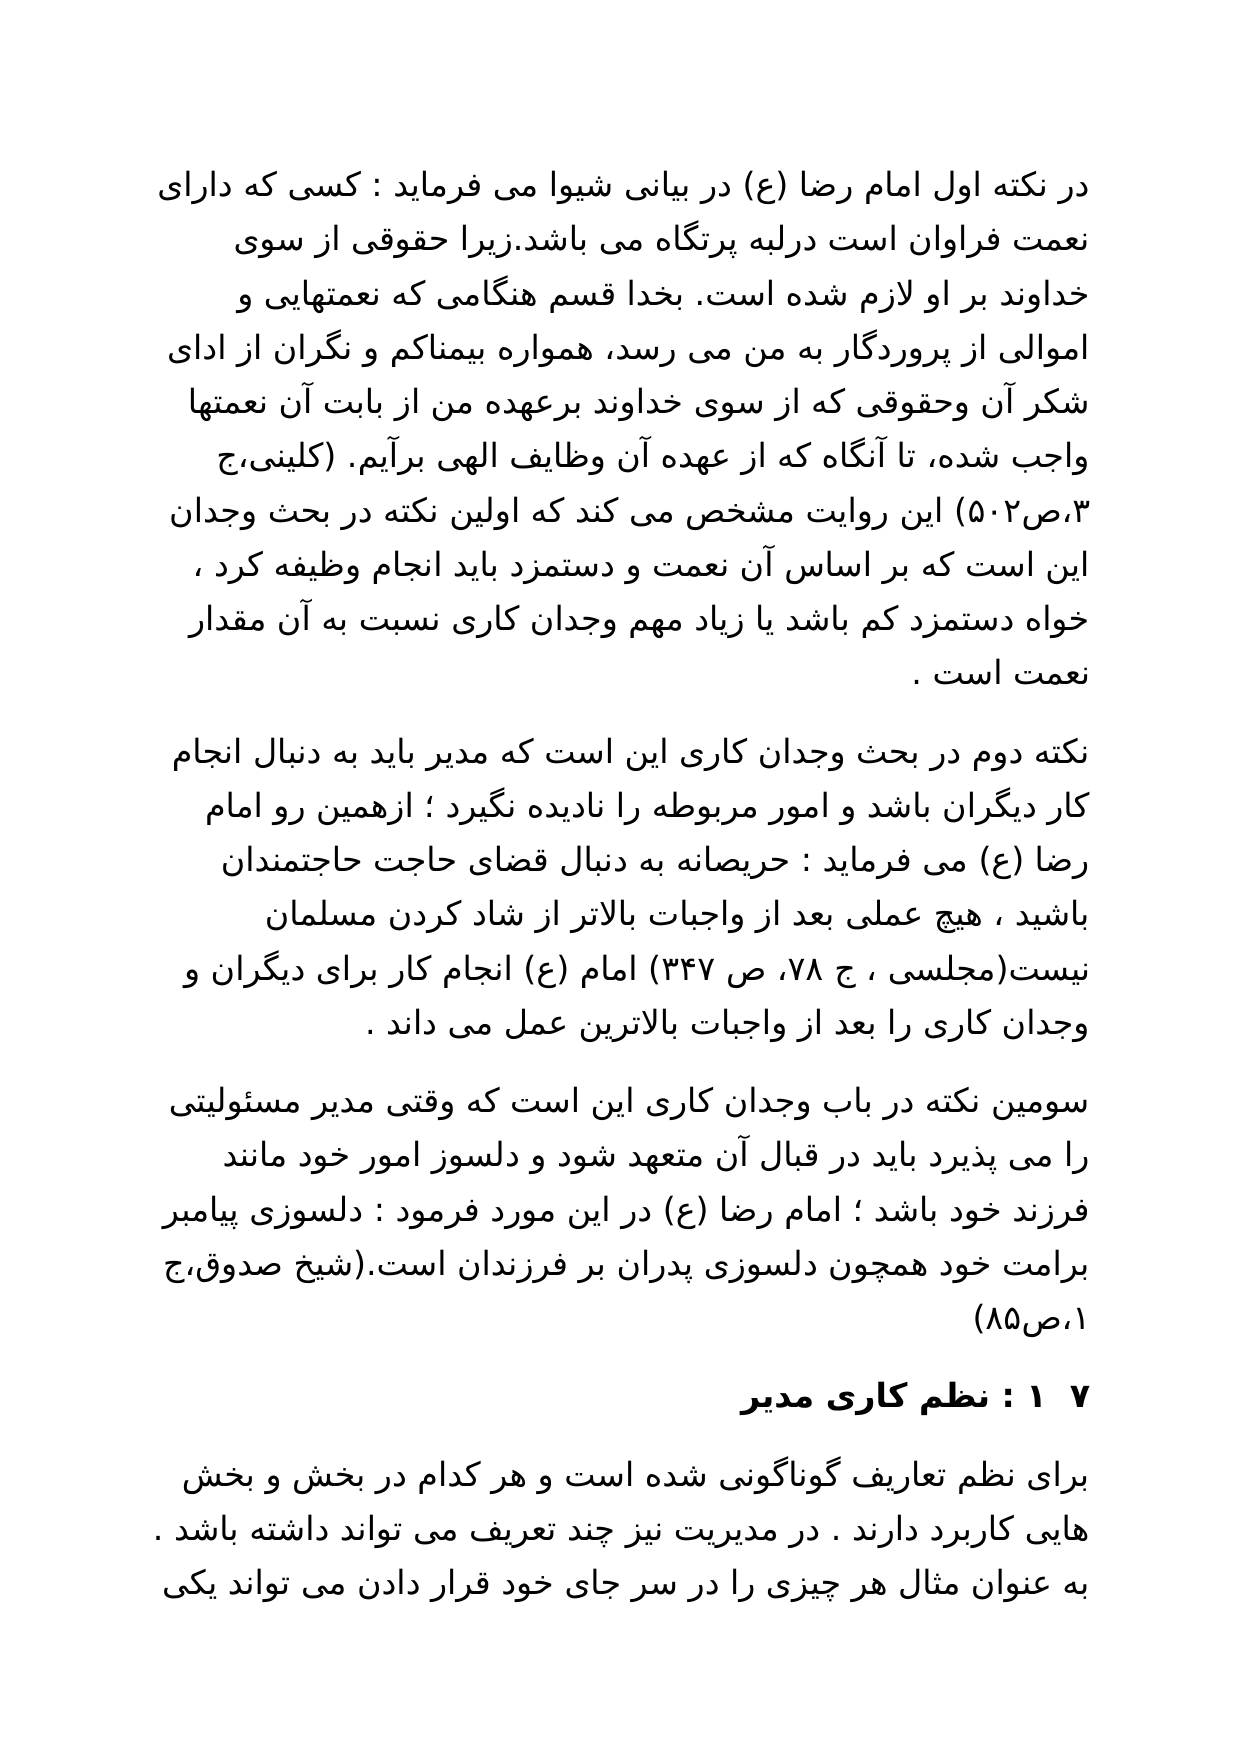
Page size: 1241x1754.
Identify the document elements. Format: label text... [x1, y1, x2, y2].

text نکته دوم در بحث وجدان کاری این است که مدیر باید به دنبال انجام کار دیگران باشد و امور مربوطه را نادیده نگیرد ؛ ازهمین رو امام رضا (ع) می فرماید : حریصانه به دنبال قضای حاجت حاجتمندان باشید ، هیچ عملی بعد از واجبات بالاتر از شاد کردن مسلمان نیست(مجلسی ، ج ۷۸، ص ۳۴۷) امام (ع) انجام کار برای دیگران و وجدان کاری را بعد از واجبات بالاترین عمل می داند . [150, 717, 1090, 1042]
text سومین نکته در باب وجدان کاری این است که وقتی مدیر مسئولیتی را می پذیرد باید در قبال آن متعهد شود و دلسوز امور خود مانند فرزند خود باشد ؛ امام رضا (ع) در این مورد فرمود : دلسوزی پیامبر برامت خود همچون دلسوزی پدران بر فرزندان است.(شیخ صدوق،ج۱،ص۸۵) [150, 1066, 1090, 1338]
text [150, 1440, 1090, 1603]
text ۷  ۱ : نظم کاری مدیر [150, 1362, 1090, 1416]
text در نکته اول امام رضا (ع) در بیانی شیوا می فرماید : کسی که دارای نعمت فراوان است درلبه پرتگاه می باشد.زیرا حقوقی از سوی خداوند بر او لازم شده است. بخدا قسم هنگامی که نعمتهایی و اموالی از پروردگار به من می رسد، همواره بیمناکم و نگران از ادای شکر آن وحقوقی که از سوی خداوند برعهده من از بابت آن نعمتها واجب شده، تا آنگاه که از عهده آن وظایف الهی برآیم. (کلینی،ج۳،ص۵۰۲) این روایت مشخص می کند که اولین نکته در بحث وجدان این است که بر اساس آن نعمت و دستمزد باید انجام وظیفه کرد ، خواه دستمزد کم باشد یا زیاد مهم وجدان کاری نسبت به آن مقدار نعمت است . [150, 150, 1090, 693]
